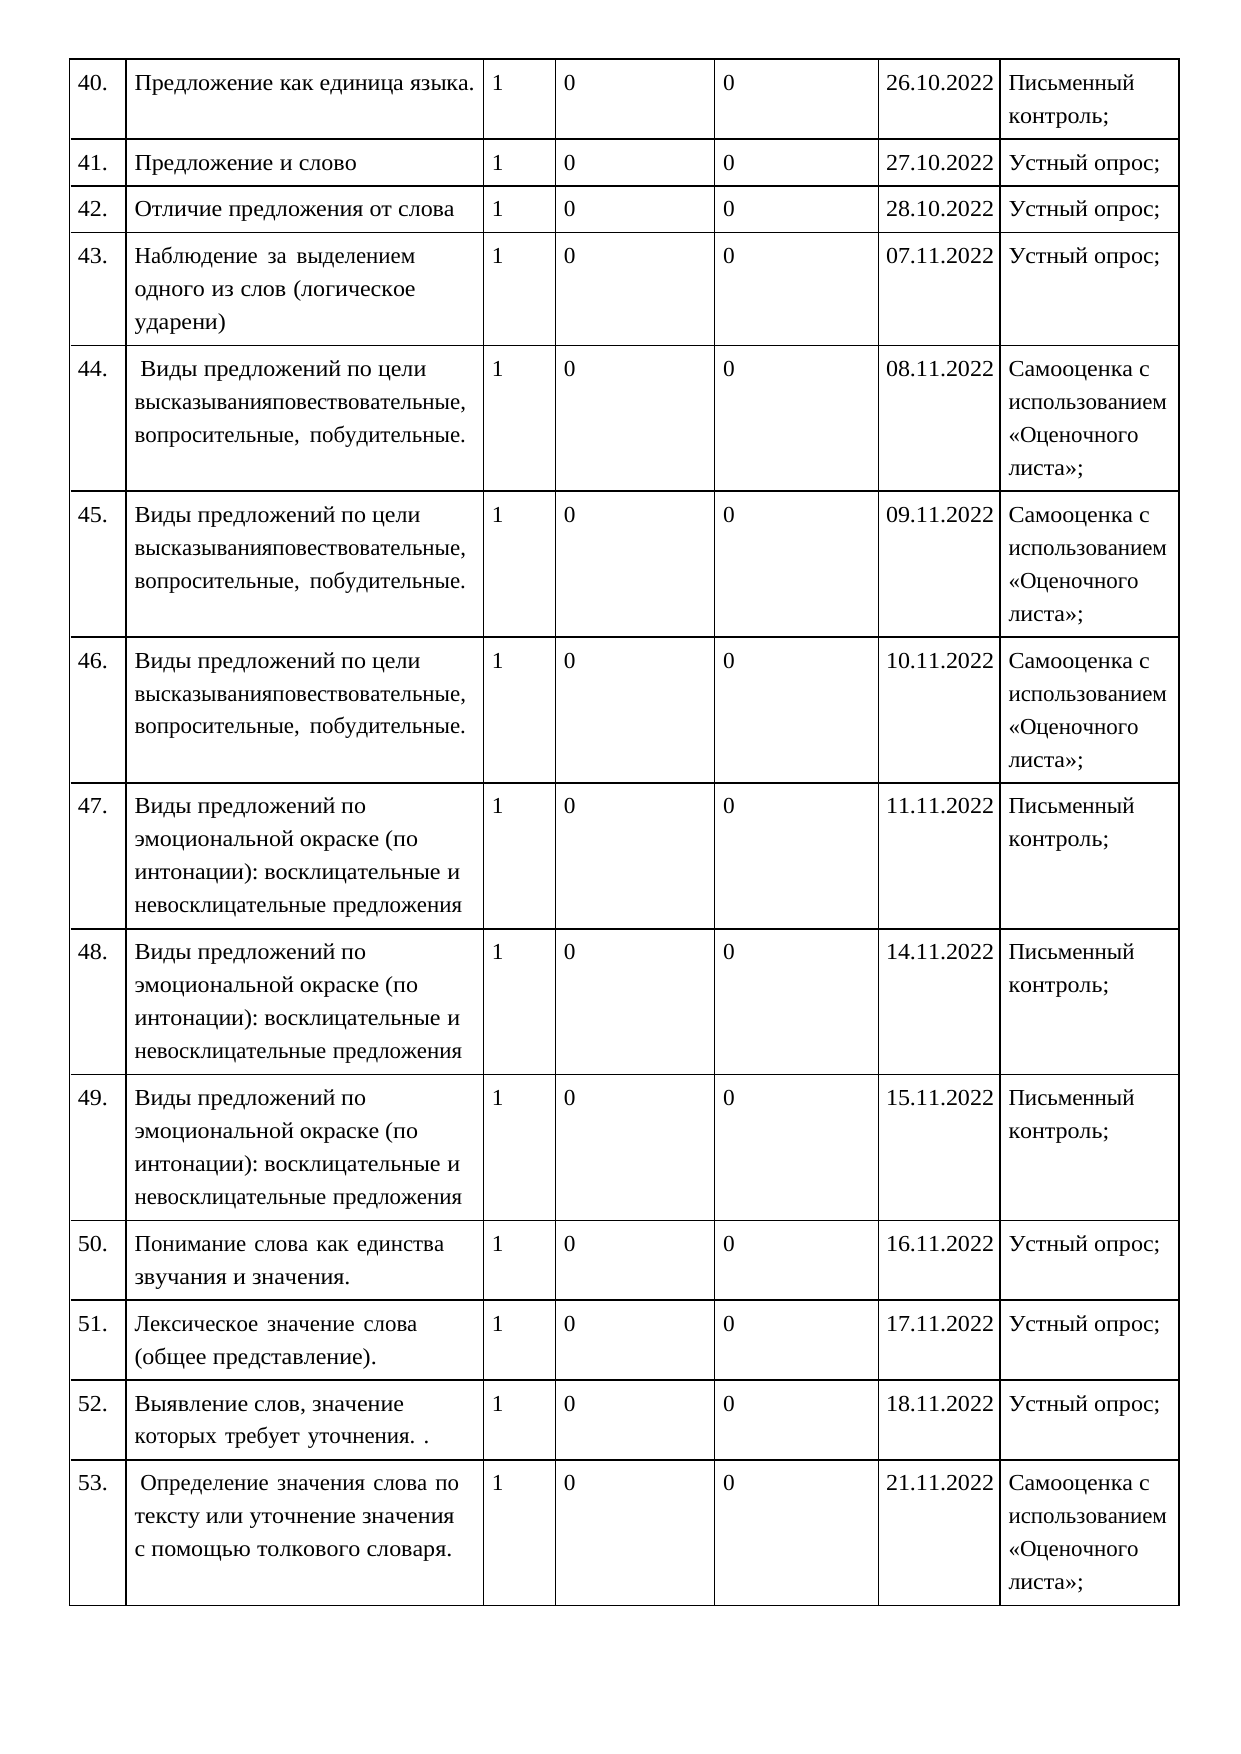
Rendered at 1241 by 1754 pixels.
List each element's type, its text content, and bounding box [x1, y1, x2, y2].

table_cell Устный опрос; [1001, 187, 1178, 232]
table_cell 1 [484, 492, 555, 636]
table_cell 45. [70, 491, 125, 636]
table_cell Устный опрос; [1001, 1301, 1178, 1379]
table_cell 52. [70, 1380, 125, 1459]
table_cell 51. [70, 1300, 125, 1379]
table_cell 0 [715, 346, 878, 490]
table_header 0 [715, 60, 878, 138]
table_cell 0 [715, 492, 878, 636]
table_cell 0 [715, 1075, 878, 1219]
table_cell 0 [715, 638, 878, 782]
table_cell 27.10.2022 [879, 140, 999, 185]
table_header Письменный контроль; [1001, 60, 1178, 138]
table_cell 08.11.2022 [879, 346, 999, 490]
table_cell Виды предложений по цели высказыванияповествовательные, вопросительные, побудительные. [127, 346, 483, 490]
table_cell 07.11.2022 [879, 233, 999, 344]
table_cell 0 [556, 1461, 714, 1605]
table_cell 0 [556, 140, 714, 185]
table_cell 47. [70, 783, 125, 928]
table_cell 1 [484, 1075, 555, 1219]
table_cell 48. [70, 929, 125, 1074]
table_cell 1 [484, 233, 555, 344]
table_cell Виды предложений по эмоциональной окраске (по интонации): восклицательные и невосклицательные предложения [127, 784, 483, 928]
table_header Предложение как единица языка. [127, 60, 483, 138]
table_cell 0 [556, 1075, 714, 1219]
table_cell Письменный контроль; [1001, 930, 1178, 1074]
table_cell 28.10.2022 [879, 187, 999, 232]
table_cell 14.11.2022 [879, 930, 999, 1074]
table_cell 16.11.2022 [879, 1221, 999, 1299]
table_cell 0 [556, 187, 714, 232]
table_cell 49. [70, 1075, 125, 1219]
table_cell Предложение и слово [127, 140, 483, 185]
table_cell 17.11.2022 [879, 1301, 999, 1379]
table_cell Устный опрос; [1001, 140, 1178, 185]
table_cell Письменный контроль; [1001, 1075, 1178, 1219]
table_cell 1 [484, 1301, 555, 1379]
table_cell 0 [556, 930, 714, 1074]
table_cell Виды предложений по цели высказыванияповествовательные, вопросительные, побудительные. [127, 492, 483, 636]
table_cell 44. [70, 346, 125, 490]
table_cell 1 [484, 1461, 555, 1605]
table_cell Устный опрос; [1001, 1381, 1178, 1459]
table_cell Самооценка с использованием «Оценочного листа»; [1001, 346, 1178, 490]
table_cell 42. [70, 186, 125, 232]
table_cell Самооценка с использованием «Оценочного листа»; [1001, 1461, 1178, 1605]
table_cell Виды предложений по эмоциональной окраске (по интонации): восклицательные и невосклицательные предложения [127, 1075, 483, 1219]
table_cell 18.11.2022 [879, 1381, 999, 1459]
table_cell 0 [715, 233, 878, 344]
table_cell 0 [715, 784, 878, 928]
table_cell Виды предложений по эмоциональной окраске (по интонации): восклицательные и невосклицательные предложения [127, 930, 483, 1074]
table_cell 21.11.2022 [879, 1461, 999, 1605]
table_cell Виды предложений по цели высказыванияповествовательные, вопросительные, побудительные. [127, 638, 483, 782]
table_cell 0 [556, 784, 714, 928]
table_cell 10.11.2022 [879, 638, 999, 782]
table_cell Устный опрос; [1001, 1221, 1178, 1299]
table_cell 0 [556, 346, 714, 490]
table_cell 0 [715, 140, 878, 185]
table_cell Наблюдение за выделением одного из слов (логическое ударени) [127, 233, 483, 344]
table_header 40. [70, 60, 125, 138]
table_cell 1 [484, 784, 555, 928]
table_cell 0 [715, 1461, 878, 1605]
table_cell 1 [484, 930, 555, 1074]
table_cell 0 [715, 1221, 878, 1299]
table_cell 0 [556, 1221, 714, 1299]
table_cell 43. [70, 233, 125, 344]
table_header 0 [556, 60, 714, 138]
table_cell Выявление слов, значение которых требует уточнения. . [127, 1381, 483, 1459]
table_cell Самооценка с использованием «Оценочного листа»; [1001, 638, 1178, 782]
table_cell 46. [70, 637, 125, 782]
table_header 1 [484, 60, 555, 138]
table_cell 0 [556, 1301, 714, 1379]
table_cell 11.11.2022 [879, 784, 999, 928]
table_cell 41. [70, 139, 125, 185]
table_cell 0 [715, 1301, 878, 1379]
table_cell 1 [484, 140, 555, 185]
table_cell 1 [484, 346, 555, 490]
table_cell 1 [484, 1381, 555, 1459]
table_cell 0 [715, 187, 878, 232]
table_cell 0 [715, 1381, 878, 1459]
table_header 26.10.2022 [879, 60, 999, 138]
table_cell 50. [70, 1221, 125, 1299]
table_cell Устный опрос; [1001, 233, 1178, 344]
table_cell 0 [556, 638, 714, 782]
table_cell 1 [484, 1221, 555, 1299]
table_cell Понимание слова как единства звучания и значения. [127, 1221, 483, 1299]
table_cell 53. [70, 1460, 125, 1605]
table_cell 0 [556, 492, 714, 636]
table_cell Определение значения слова по тексту или уточнение значения с помощью толкового словаря. [127, 1461, 483, 1605]
table_cell 0 [715, 930, 878, 1074]
table_cell 1 [484, 638, 555, 782]
table_cell 09.11.2022 [879, 492, 999, 636]
table_cell Самооценка с использованием «Оценочного листа»; [1001, 492, 1178, 636]
table_cell 15.11.2022 [879, 1075, 999, 1219]
table_cell 0 [556, 1381, 714, 1459]
table_cell Лексическое значение слова (общее представление). [127, 1301, 483, 1379]
table_cell Отличие предложения от слова [127, 187, 483, 232]
table_cell 0 [556, 233, 714, 344]
table_cell Письменный контроль; [1001, 784, 1178, 928]
table_cell 1 [484, 187, 555, 232]
